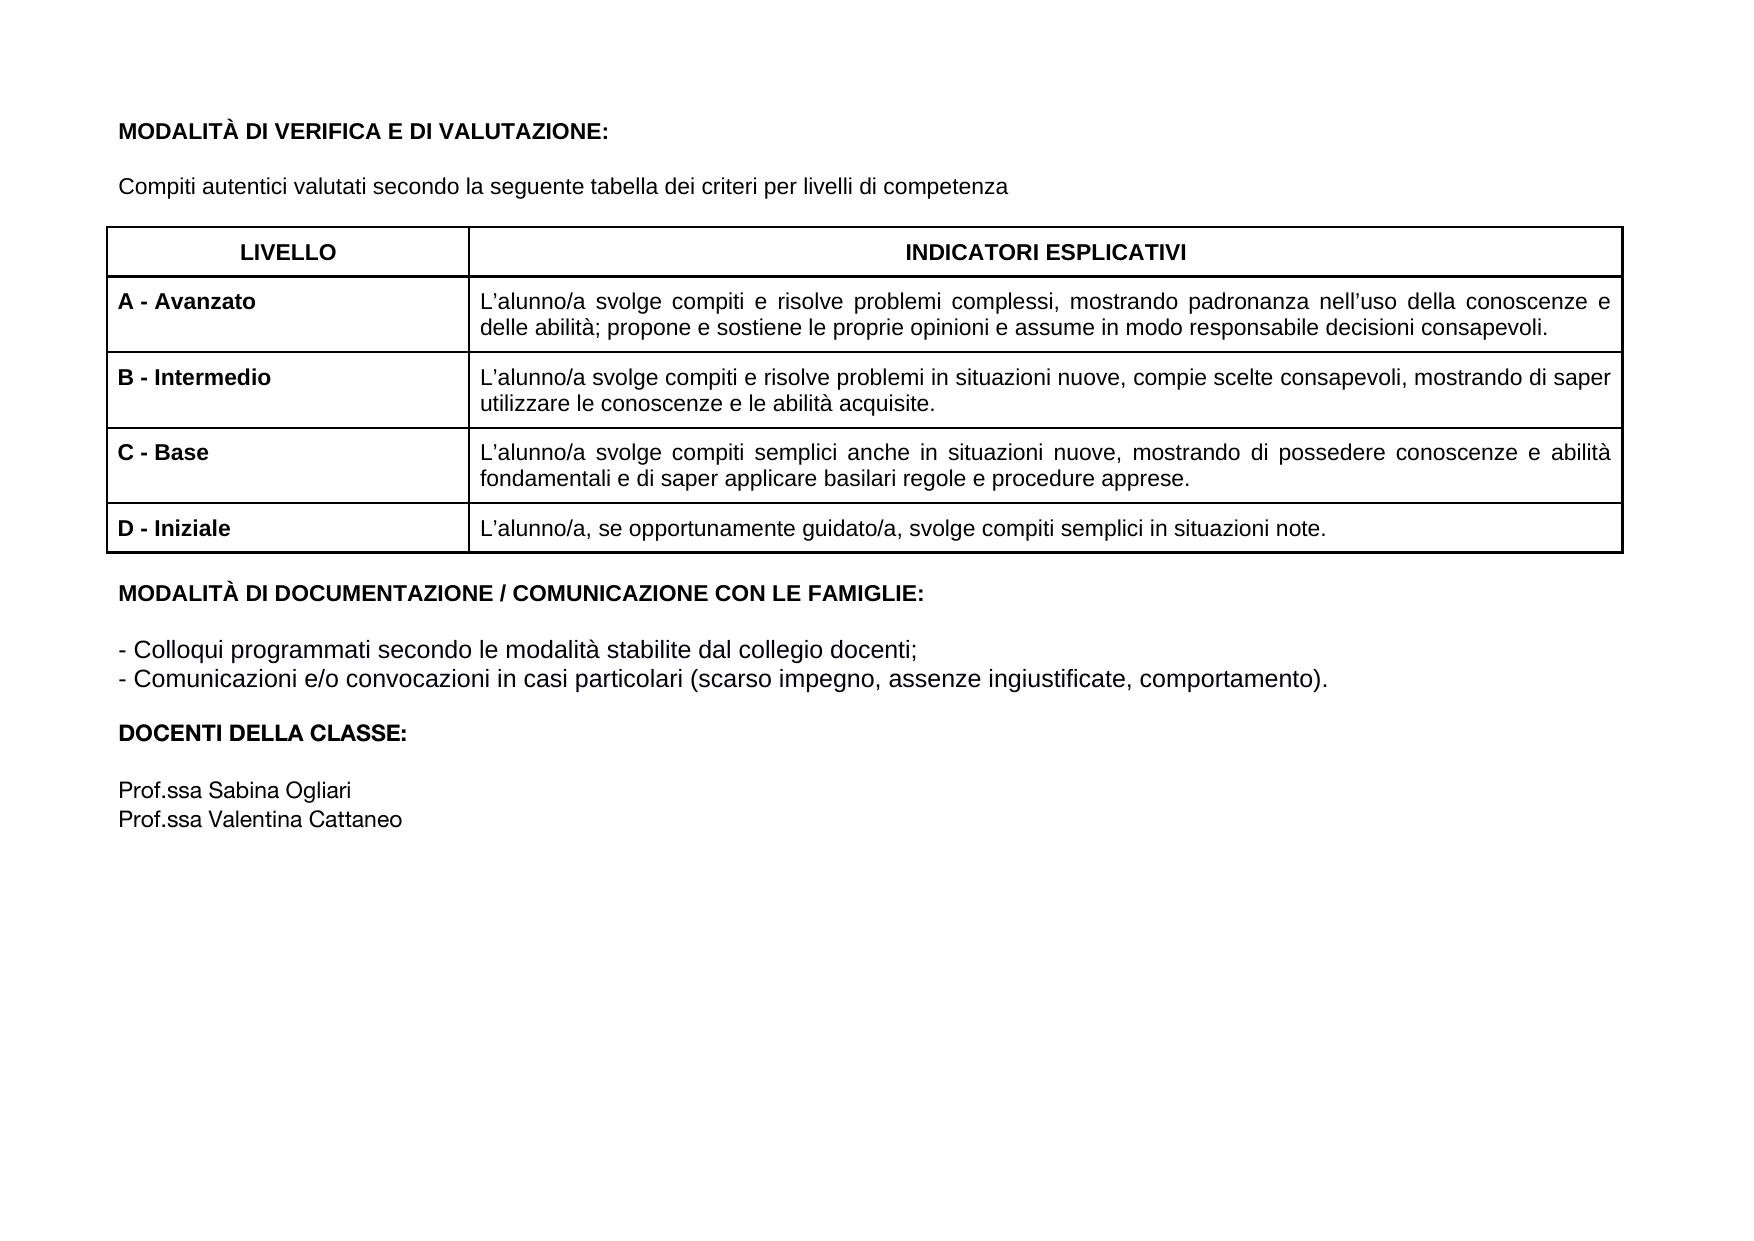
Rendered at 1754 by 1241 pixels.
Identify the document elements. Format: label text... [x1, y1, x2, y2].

text - Comunicazioni e/o convocazioni in casi particolari (scarso impegno, assenze ingiustificate, comportamento). [118, 664, 1636, 693]
table_cell B - Intermedio [108, 353, 468, 427]
table_cell D - Iniziale [108, 504, 468, 551]
table_cell C - Base [108, 429, 468, 502]
text - Colloqui programmati secondo le modalità stabilite dal collegio docenti; [118, 635, 1636, 664]
table_header LIVELLO [108, 228, 468, 275]
text MODALITÀ DI VERIFICA E DI VALUTAZIONE: [118, 118, 1636, 144]
table_cell L’alunno/a svolge compiti semplici anche in situazioni nuove, mostrando di possedere conoscenze e abilità fondamentali e di saper applicare basilari regole e procedure apprese. [470, 429, 1621, 502]
text Compiti autentici valutati secondo la seguente tabella dei criteri per livelli di competenza [118, 173, 1636, 200]
text DOCENTI DELLA CLASSE: [118, 719, 1636, 748]
text Prof.ssa Sabina Ogliari [118, 777, 1636, 806]
table_cell A - Avanzato [108, 278, 468, 351]
text Prof.ssa Valentina Cattaneo [118, 806, 1636, 834]
table_cell L’alunno/a svolge compiti e risolve problemi in situazioni nuove, compie scelte consapevoli, mostrando di saper utilizzare le conoscenze e le abilità acquisite. [470, 353, 1621, 427]
table_cell L’alunno/a, se opportunamente guidato/a, svolge compiti semplici in situazioni note. [470, 504, 1621, 551]
text MODALITÀ DI DOCUMENTAZIONE / COMUNICAZIONE CON LE FAMIGLIE: [118, 580, 1636, 606]
table_cell L’alunno/a svolge compiti e risolve problemi complessi, mostrando padronanza nell’uso della conoscenze e delle abilità; propone e sostiene le proprie opinioni e assume in modo responsabile decisioni consapevoli. [470, 278, 1621, 351]
table_header INDICATORI ESPLICATIVI [470, 228, 1621, 275]
